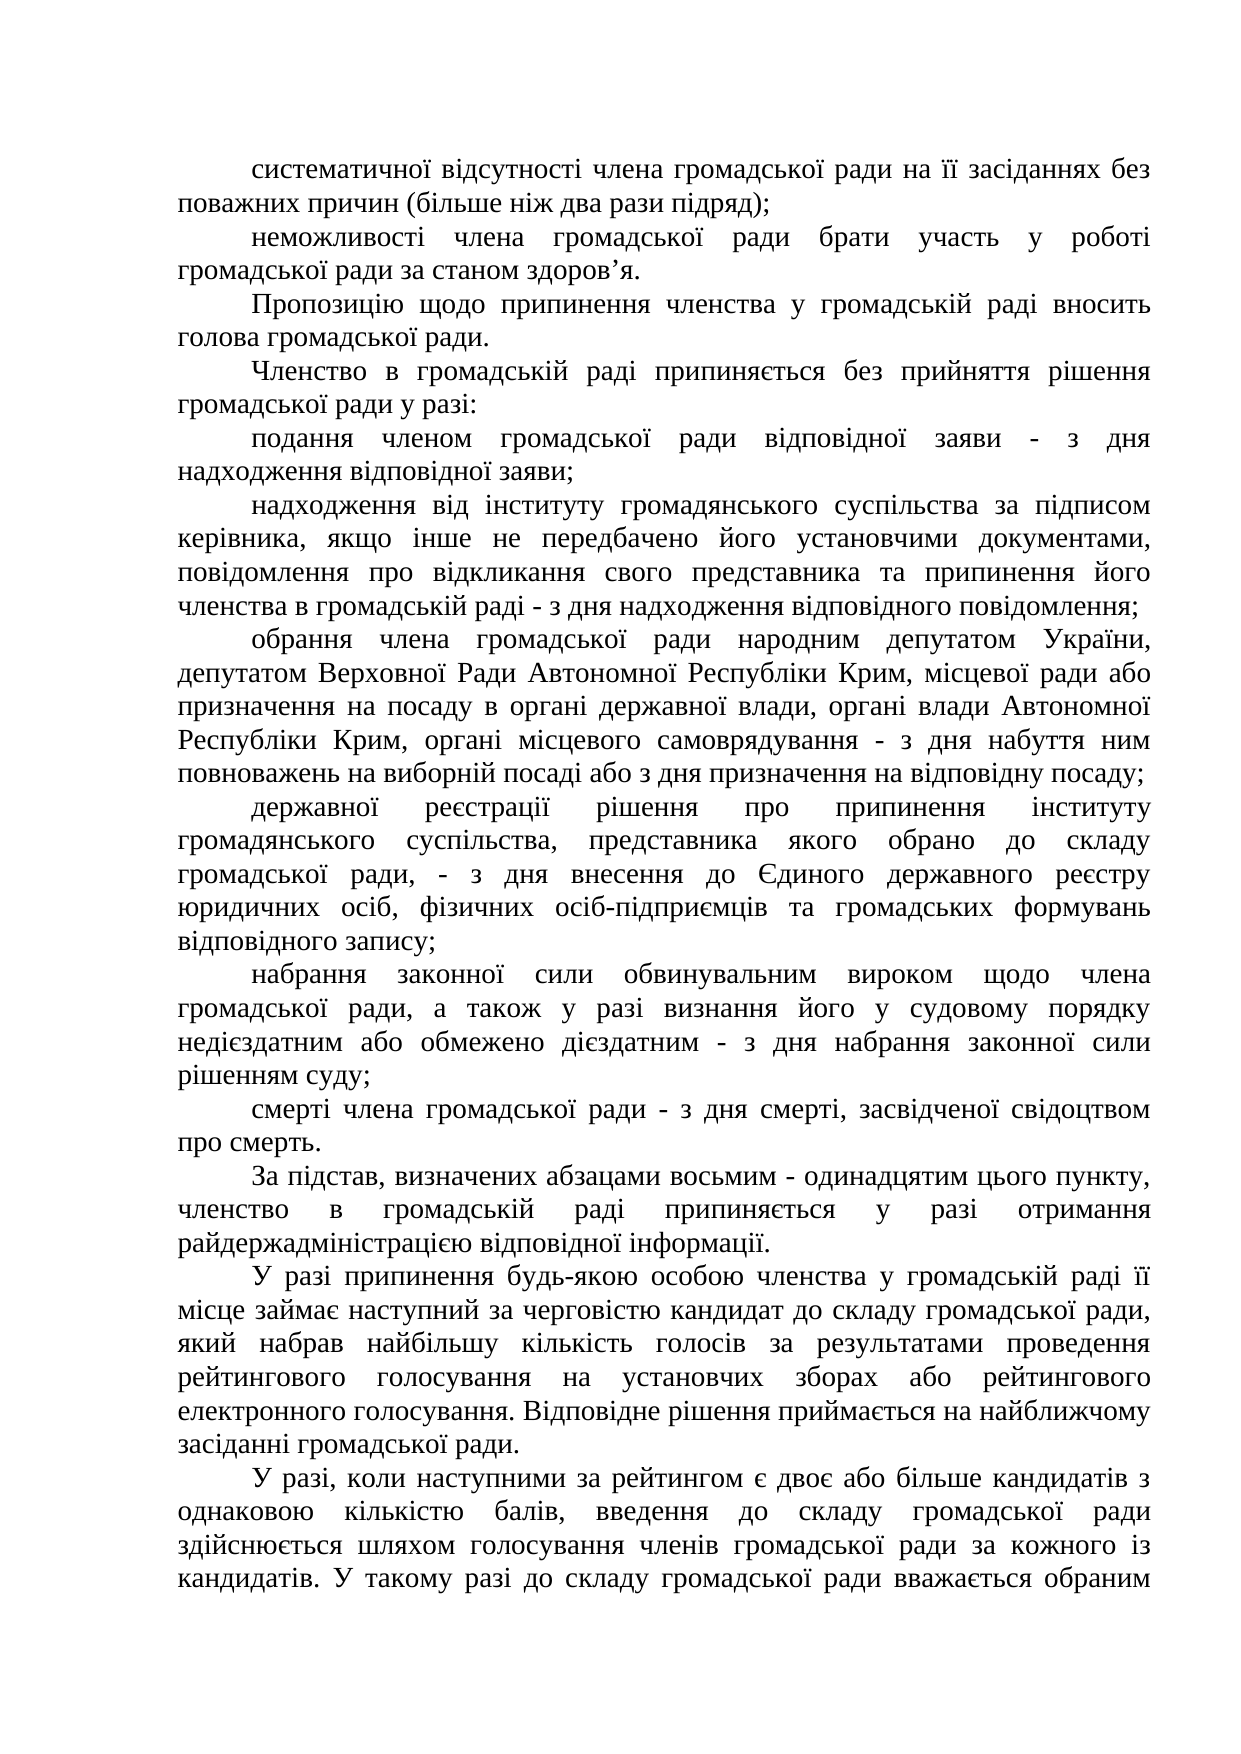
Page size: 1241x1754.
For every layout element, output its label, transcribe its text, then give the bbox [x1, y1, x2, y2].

text За підстав, визначених абзацами восьмим - одинадцятим цього пункту, членство в громадській раді припиняється у разі отримання райдержадміністрацією відповідної інформації. [177, 1158, 1152, 1258]
text неможливості члена громадської ради брати участь у роботі громадської ради за станом здоров’я. [177, 219, 1152, 286]
text систематичної відсутності члена громадської ради на її засіданнях без поважних причин (більше ніж два рази підряд); [177, 152, 1152, 219]
text обрання члена громадської ради народним депутатом України, депутатом Верховної Ради Автономної Республіки Крим, місцевої ради або призначення на посаду в органі державної влади, органі влади Автономної Республіки Крим, органі місцевого самоврядування - з дня набуття ним повноважень на виборній посаді або з дня призначення на відповідну посаду; [177, 621, 1152, 789]
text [177, 1460, 1152, 1594]
text Пропозицію щодо припинення членства у громадській раді вносить голова громадської ради. [177, 286, 1152, 353]
text подання членом громадської ради відповідної заяви - з дня надходження відповідної заяви; [177, 420, 1152, 487]
text державної реєстрації рішення про припинення інституту громадянського суспільства, представника якого обрано до складу громадської ради, - з дня внесення до Єдиного державного реєстру юридичних осіб, фізичних осіб-підприємців та громадських формувань відповідного запису; [177, 789, 1152, 957]
text смерті члена громадської ради - з дня смерті, засвідченої свідоцтвом про смерть. [177, 1091, 1152, 1158]
text Членство в громадській раді припиняється без прийняття рішення громадської ради у разі: [177, 353, 1152, 420]
text У разі припинення будь-якою особою членства у громадській раді її місце займає наступний за черговістю кандидат до складу громадської ради, який набрав найбільшу кількість голосів за результатами проведення рейтингового голосування на установчих зборах або рейтингового електронного голосування. Відповідне рішення приймається на найближчому засіданні громадської ради. [177, 1258, 1152, 1460]
text надходження від інституту громадянського суспільства за підписом керівника, якщо інше не передбачено його установчими документами, повідомлення про відкликання свого представника та припинення його членства в громадській раді - з дня надходження відповідного повідомлення; [177, 487, 1152, 621]
text набрання законної сили обвинувальним вироком щодо члена громадської ради, а також у разі визнання його у судовому порядку недієздатним або обмежено дієздатним - з дня набрання законної сили рішенням суду; [177, 957, 1152, 1091]
